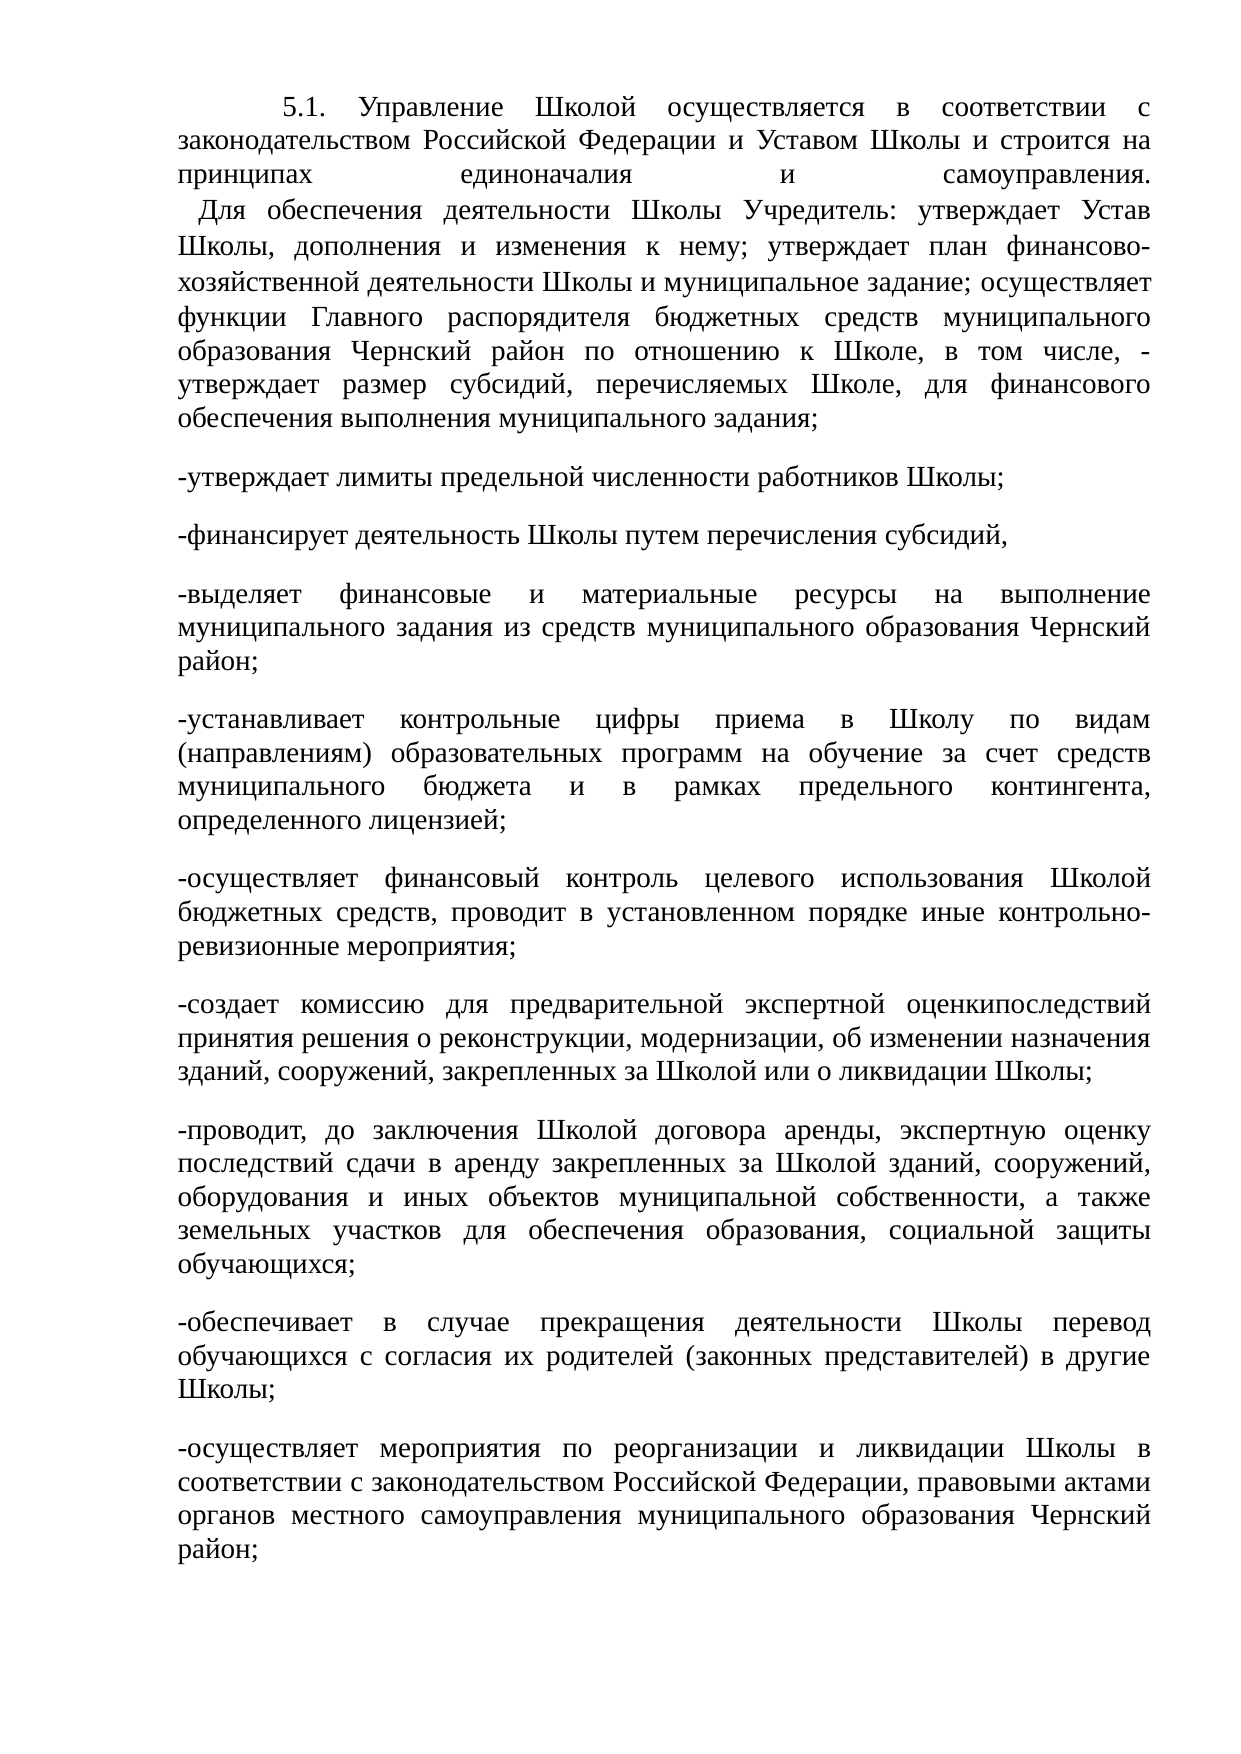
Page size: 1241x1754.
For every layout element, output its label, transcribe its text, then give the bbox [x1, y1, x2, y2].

text -финансирует деятельность Школы путем перечисления субсидий, [177, 517, 1152, 551]
text -проводит, до заключения Школой договора аренды, экспертную оценку последствий сдачи в аренду закрепленных за Школой зданий, сооружений, оборудования и иных объектов муниципальной собственности, а также земельных участков для обеспечения образования, социальной защиты обучающихся; [177, 1112, 1152, 1279]
text -утверждает лимиты предельной численности работников Школы; [177, 459, 1152, 492]
text -осуществляет мероприятия по реорганизации и ликвидации Школы в соответствии с законодательством Российской Федерации, правовыми актами органов местного самоуправления муниципального образования Чернский район; [177, 1430, 1152, 1564]
text -обеспечивает в случае прекращения деятельности Школы перевод обучающихся с согласия их родителей (законных представителей) в другие Школы; [177, 1304, 1152, 1405]
text -осуществляет финансовый контроль целевого использования Школой бюджетных средств, проводит в установленном порядке иные контрольно-ревизионные мероприятия; [177, 861, 1152, 961]
text -устанавливает контрольные цифры приема в Школу по видам (направлениям) образовательных программ на обучение за счет средств муниципального бюджета и в рамках предельного контингента, определенного лицензией; [177, 701, 1152, 836]
text -создает комиссию для предварительной экспертной оценкипоследствий принятия решения о реконструкции, модернизации, об изменении назначения зданий, сооружений, закрепленных за Школой или о ликвидации Школы; [177, 986, 1152, 1087]
text -выделяет финансовые и материальные ресурсы на выполнение муниципального задания из средств муниципального образования Чернский район; [177, 576, 1152, 676]
text 5.1. Управление Школой осуществляется в соответствии с законодательством Российской Федерации и Уставом Школы и строится на принципах единоначалия и самоуправления. Для обеспечения деятельности Школы Учредитель: утверждает Устав Школы, дополнения и изменения к нему; утверждает план финансово-хозяйственной деятельности Школы и муниципальное задание; осуществляет функции Главного распорядителя бюджетных средств муниципального образования Чернский район по отношению к Школе, в том числе, -утверждает размер субсидий, перечисляемых Школе, для финансового обеспечения выполнения муниципального задания; [177, 89, 1152, 434]
